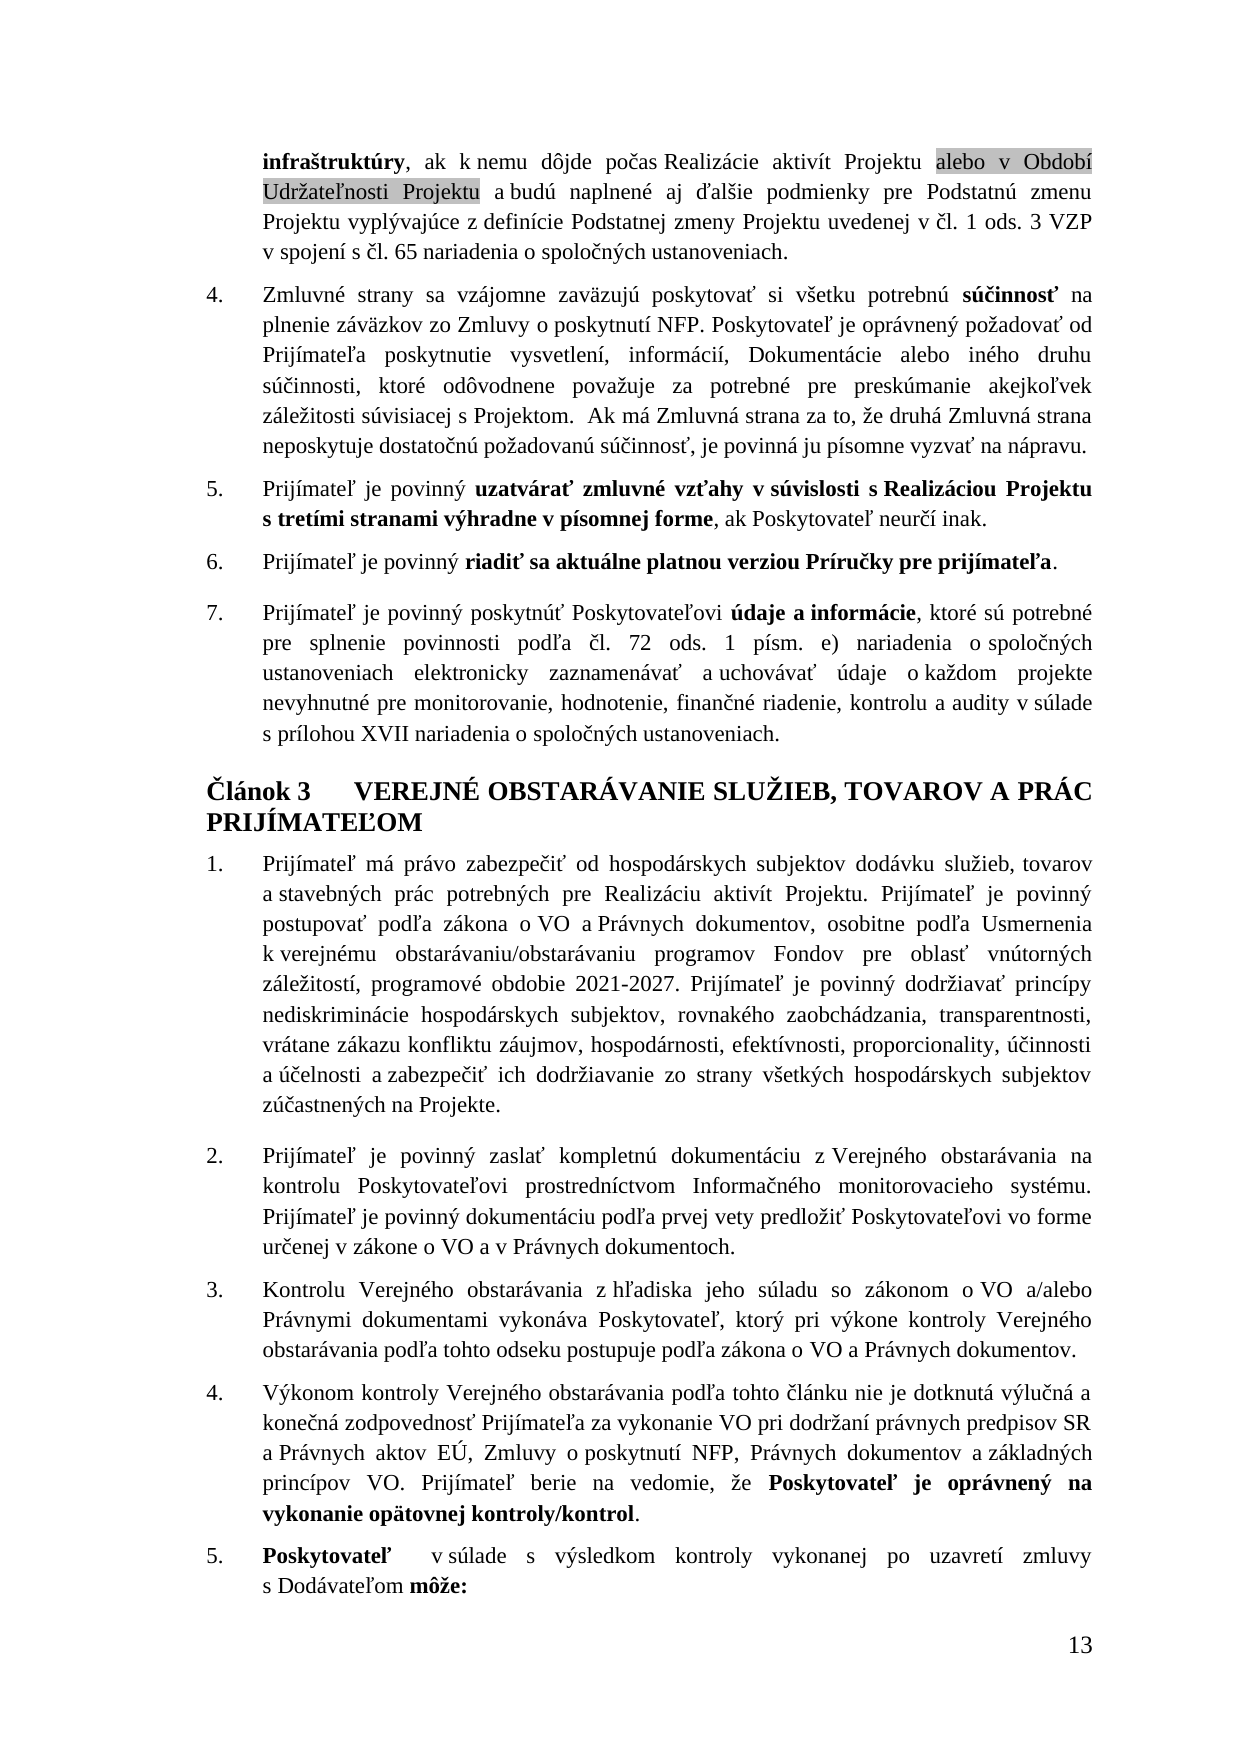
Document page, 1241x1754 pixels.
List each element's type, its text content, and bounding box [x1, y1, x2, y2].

list Výkonom kontroly Verejného obstarávania podľa tohto článku nie je dotknutá výlučná a konečná zodpovednosť Prijímateľa za vykonanie VO pri dodržaní právnych predpisov SR a Právnych aktov EÚ, Zmluvy o poskytnutí NFP, Právnych dokumentov a základných princípov VO. Prijímateľ berie na vedomie, že Poskytovateľ je oprávnený na vykonanie opätovnej kontroly/kontrol. [206, 1379, 1092, 1526]
list Poskytovateľ v súlade s výsledkom kontroly vykonanej po uzavretí zmluvy s Dodávateľom môže: [206, 1542, 1092, 1599]
list Prijímateľ je povinný poskytnúť Poskytovateľovi údaje a informácie, ktoré sú potrebné pre splnenie povinnosti podľa čl. 72 ods. 1 písm. e) nariadenia o spoločných ustanoveniach elektronicky zaznamenávať a uchovávať údaje o každom projekte nevyhnutné pre monitorovanie, hodnotenie, finančné riadenie, kontrolu a audity v súlade s prílohou XVII nariadenia o spoločných ustanoveniach. [206, 599, 1092, 746]
list Prijímateľ je povinný uzatvárať zmluvné vzťahy v súvislosti s Realizáciou Projektu s tretími stranami výhradne v písomnej forme, ak Poskytovateľ neurčí inak. [206, 475, 1092, 531]
list Kontrolu Verejného obstarávania z hľadiska jeho súladu so zákonom o VO a/alebo Právnymi dokumentami vykonáva Poskytovateľ, ktorý pri výkone kontroly Verejného obstarávania podľa tohto odseku postupuje podľa zákona o VO a Právnych dokumentov. [206, 1276, 1092, 1362]
list Zmluvné strany sa vzájomne zaväzujú poskytovať si všetku potrebnú súčinnosť na plnenie záväzkov zo Zmluvy o poskytnutí NFP. Poskytovateľ je oprávnený požadovať od Prijímateľa poskytnutie vysvetlení, informácií, Dokumentácie alebo iného druhu súčinnosti, ktoré odôvodnene považuje za potrebné pre preskúmanie akejkoľvek záležitosti súvisiacej s Projektom. Ak má Zmluvná strana za to, že druhá Zmluvná strana neposkytuje dostatočnú požadovanú súčinnosť, je povinná ju písomne vyzvať na nápravu. [206, 281, 1092, 458]
list Prijímateľ je povinný zaslať kompletnú dokumentáciu z Verejného obstarávania na kontrolu Poskytovateľovi prostredníctvom Informačného monitorovacieho systému. Prijímateľ je povinný dokumentáciu podľa prvej vety predložiť Poskytovateľovi vo forme určenej v zákone o VO a v Právnych dokumentoch. [206, 1142, 1092, 1259]
list Prijímateľ má právo zabezpečiť od hospodárskych subjektov dodávku služieb, tovarov a stavebných prác potrebných pre Realizáciu aktivít Projektu. Prijímateľ je povinný postupovať podľa zákona o VO a Právnych dokumentov, osobitne podľa Usmernenia k verejnému obstarávaniu/obstarávaniu programov Fondov pre oblasť vnútorných záležitostí, programové obdobie 2021-2027. Prijímateľ je povinný dodržiavať princípy nediskriminácie hospodárskych subjektov, rovnakého zaobchádzania, transparentnosti, vrátane zákazu konfliktu záujmov, hospodárnosti, efektívnosti, proporcionality, účinnosti a účelnosti a zabezpečiť ich dodržiavanie zo strany všetkých hospodárskych subjektov zúčastnených na Projekte. [206, 849, 1092, 1118]
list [206, 148, 1092, 265]
list Prijímateľ je povinný riadiť sa aktuálne platnou verziou Príručky pre prijímateľa. [206, 548, 1092, 574]
subtitle Článok 3 VEREJNÉ OBSTARÁVANIE SLUŽIEB, TOVAROV A PRÁC PRIJÍMATEĽOM [206, 775, 1092, 837]
